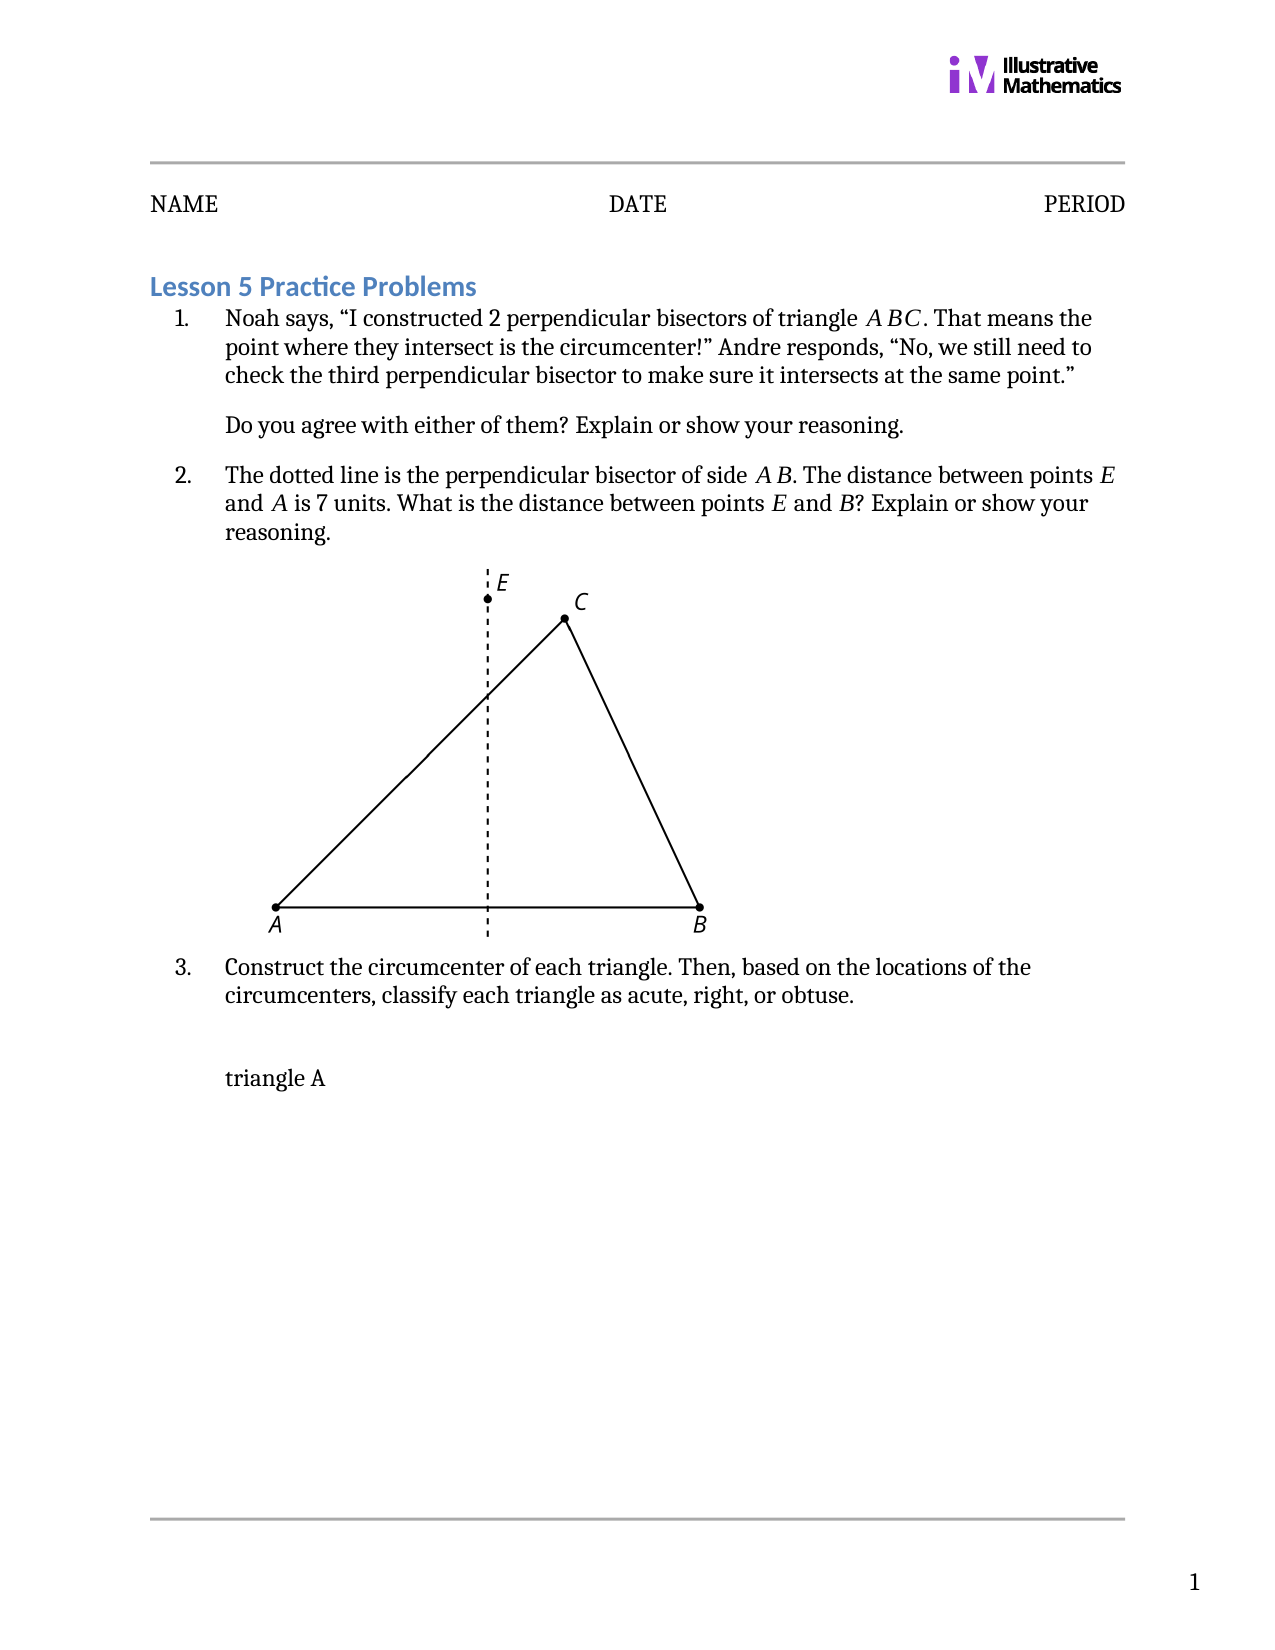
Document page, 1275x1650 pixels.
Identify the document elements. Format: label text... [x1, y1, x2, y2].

list triangle A [175, 1063, 1125, 1092]
list Noah says, “I constructed 2 perpendicular bisectors of triangle . That means the point where they intersect is the circumcenter!” Andre responds, “No, we still need to check the third perpendicular bisector to make sure it intersects at the same point.” [175, 304, 1125, 390]
picture [949, 55, 1121, 93]
list The dotted line is the perpendicular bisector of side . The distance between points and is 7 units. What is the distance between points and ? Explain or show your reasoning. [175, 461, 1125, 547]
list Construct the circumcenter of each triangle. Then, based on the locations of the circumcenters, classify each triangle as acute, right, or obtuse. [175, 953, 1125, 1010]
picture [243, 567, 732, 943]
subtitle Lesson 5 Practice Problems [150, 268, 1125, 304]
list Do you agree with either of them? Explain or show your reasoning. [175, 411, 1125, 440]
